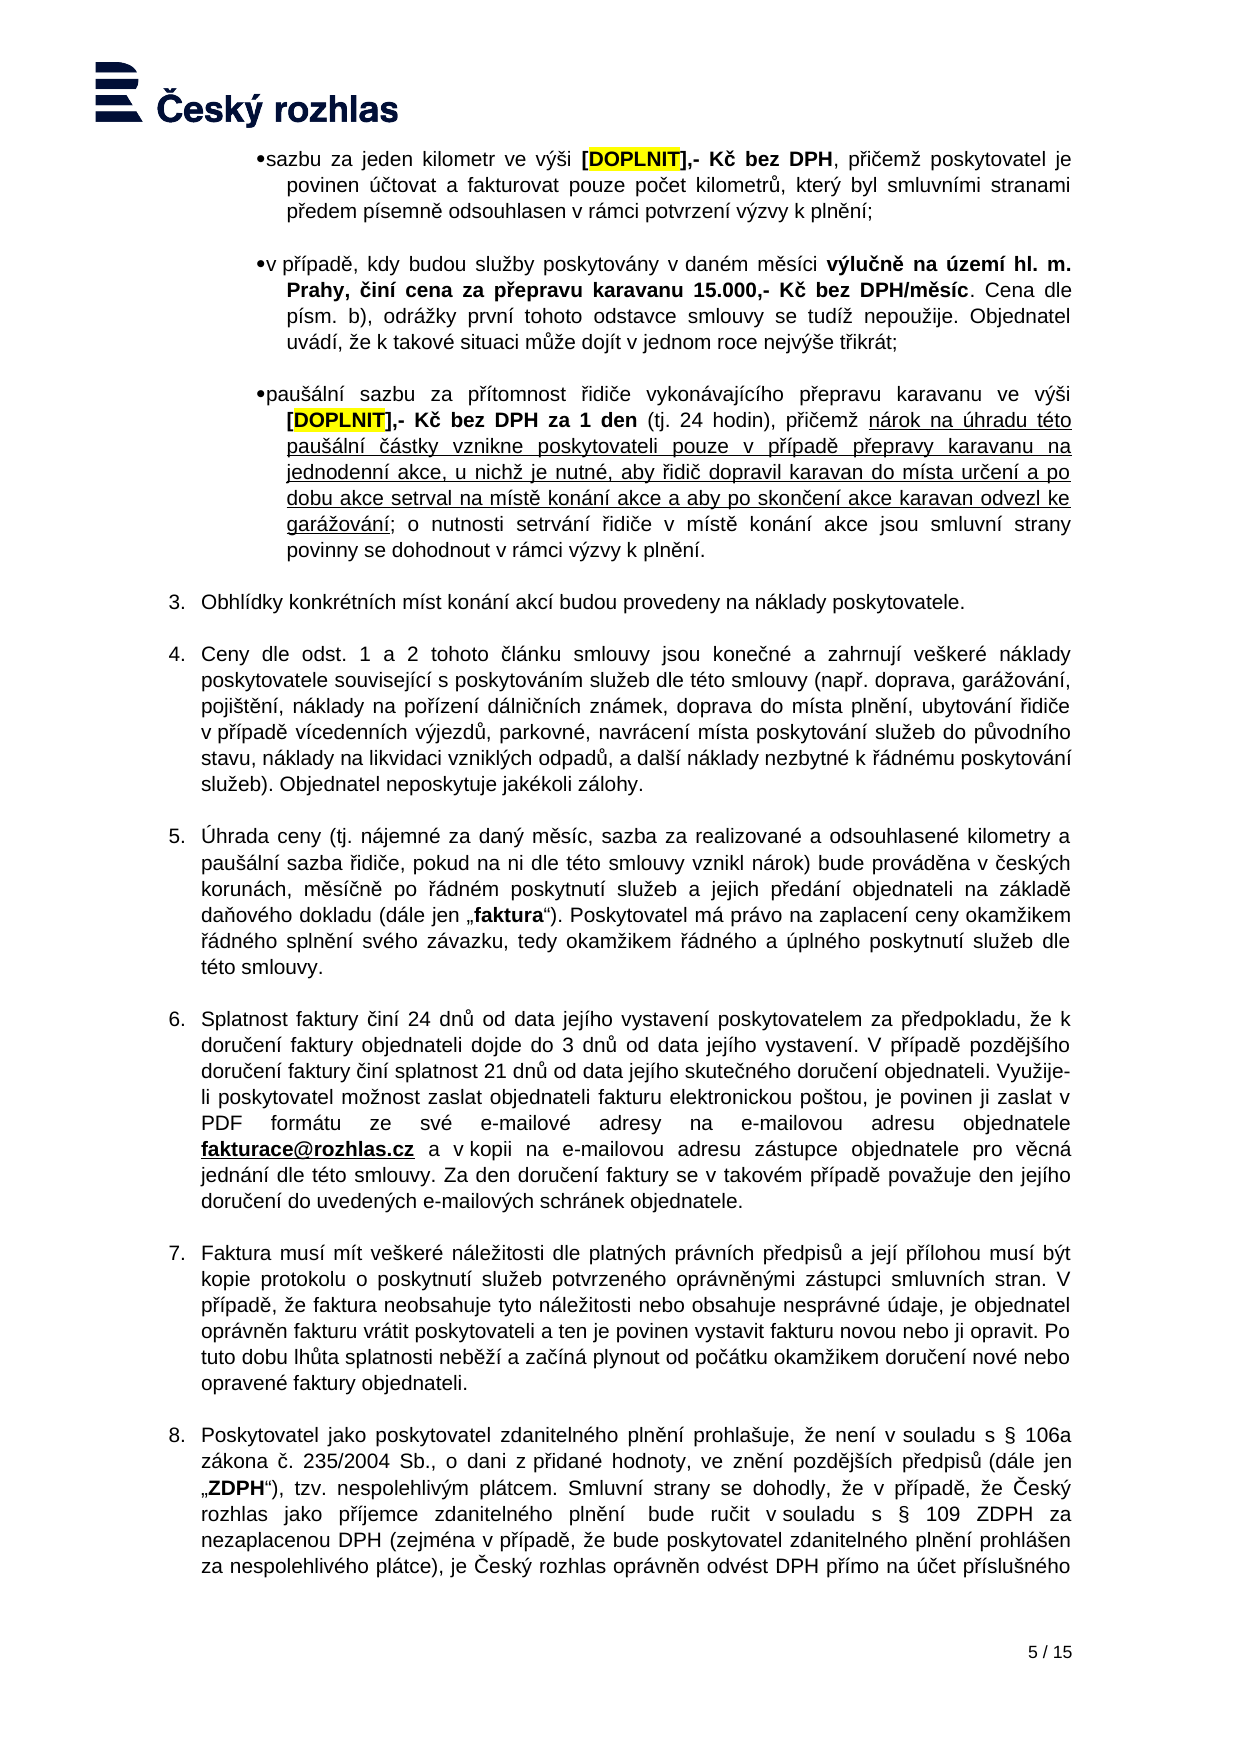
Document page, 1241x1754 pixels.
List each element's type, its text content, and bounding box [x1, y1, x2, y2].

list Ceny dle odst. 1 a 2 tohoto článku smlouvy jsou konečné a zahrnují veškeré náklady poskytovatele související s poskytováním služeb dle této smlouvy (např. doprava, garážování, pojištění, náklady na pořízení dálničních známek, doprava do místa plnění, ubytování řidiče v případě vícedenních výjezdů, parkovné, navrácení místa poskytování služeb do původního stavu, náklady na likvidaci vzniklých odpadů, a další náklady nezbytné k řádnému poskytování služeb). Objednatel neposkytuje jakékoli zálohy. [168, 641, 1072, 797]
list sazbu za jeden kilometr ve výši [DOPLNIT],- Kč bez DPH, přičemž poskytovatel je povinen účtovat a fakturovat pouze počet kilometrů, který byl smluvními stranami předem písemně odsouhlasen v rámci potvrzení výzvy k plnění; [257, 146, 1072, 224]
picture [95, 62, 398, 128]
list Úhrada ceny (tj. nájemné za daný měsíc, sazba za realizované a odsouhlasené kilometry a paušální sazba řidiče, pokud na ni dle této smlouvy vznikl nárok) bude prováděna v českých korunách, měsíčně po řádném poskytnutí služeb a jejich předání objednateli na základě daňového dokladu (dále jen „faktura“). Poskytovatel má právo na zaplacení ceny okamžikem řádného splnění svého závazku, tedy okamžikem řádného a úplného poskytnutí služeb dle této smlouvy. [168, 823, 1072, 979]
list Splatnost faktury činí 24 dnů od data jejího vystavení poskytovatelem za předpokladu, že k doručení faktury objednateli dojde do 3 dnů od data jejího vystavení. V případě pozdějšího doručení faktury činí splatnost 21 dnů od data jejího skutečného doručení objednateli. Využije-li poskytovatel možnost zaslat objednateli fakturu elektronickou poštou, je povinen ji zaslat v PDF formátu ze své e-mailové adresy na e-mailovou adresu objednatele fakturace@rozhlas.cz a v kopii na e-mailovou adresu zástupce objednatele pro věcná jednání dle této smlouvy. Za den doručení faktury se v takovém případě považuje den jejího doručení do uvedených e-mailových schránek objednatele. [168, 1005, 1072, 1214]
list Obhlídky konkrétních míst konání akcí budou provedeny na náklady poskytovatele. [168, 589, 1072, 615]
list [168, 1422, 1072, 1578]
list Faktura musí mít veškeré náležitosti dle platných právních předpisů a její přílohou musí být kopie protokolu o poskytnutí služeb potvrzeného oprávněnými zástupci smluvních stran. V případě, že faktura neobsahuje tyto náležitosti nebo obsahuje nesprávné údaje, je objednatel oprávněn fakturu vrátit poskytovateli a ten je povinen vystavit fakturu novou nebo ji opravit. Po tuto dobu lhůta splatnosti neběží a začíná plynout od počátku okamžikem doručení nové nebo opravené faktury objednateli. [168, 1240, 1072, 1396]
list paušální sazbu za přítomnost řidiče vykonávajícího přepravu karavanu ve výši [DOPLNIT],- Kč bez DPH za 1 den (tj. 24 hodin), přičemž nárok na úhradu této paušální částky vznikne poskytovateli pouze v případě přepravy karavanu na jednodenní akce, u nichž je nutné, aby řidič dopravil karavan do místa určení a po dobu akce setrval na místě konání akce a aby po skončení akce karavan odvezl ke garážování; o nutnosti setrvání řidiče v místě konání akce jsou smluvní strany povinny se dohodnout v rámci výzvy k plnění. [257, 380, 1072, 563]
list v případě, kdy budou služby poskytovány v daném měsíci výlučně na území hl. m. Prahy, činí cena za přepravu karavanu 15.000,- Kč bez DPH/měsíc. Cena dle písm. b), odrážky první tohoto odstavce smlouvy se tudíž nepoužije. Objednatel uvádí, že k takové situaci může dojít v jednom roce nejvýše třikrát; [257, 250, 1072, 354]
